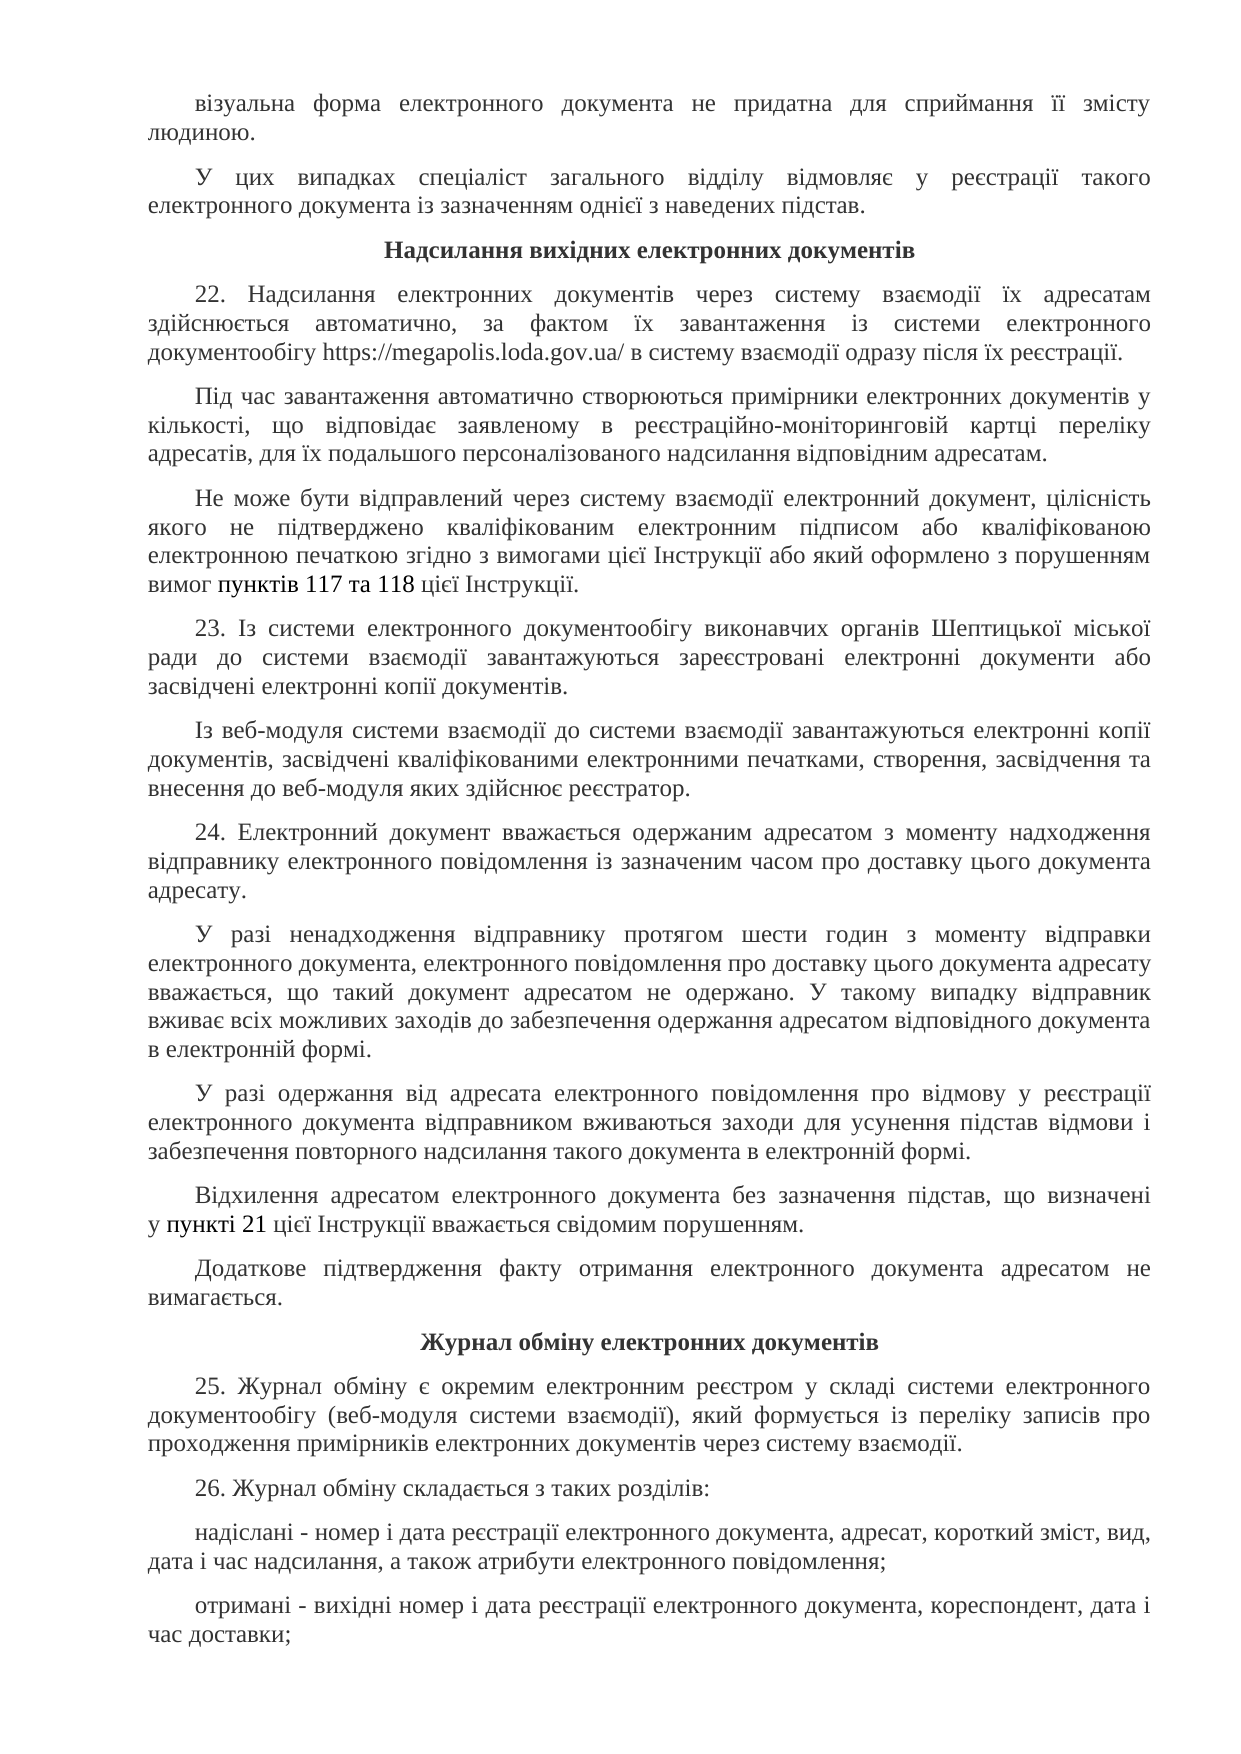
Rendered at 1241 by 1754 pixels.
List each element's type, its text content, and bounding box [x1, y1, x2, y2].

text Із веб-модуля системи взаємодії до системи взаємодії завантажуються електронні копії документів, засвідчені кваліфікованими електронними печатками, створення, засвідчення та внесення до веб-модуля яких здійснює реєстратор. [148, 715, 1152, 802]
text 24. Електронний документ вважається одержаним адресатом з моменту надходження відправнику електронного повідомлення із зазначеним часом про доставку цього документа адресату. [148, 817, 1152, 903]
text Журнал обміну електронних документів [148, 1327, 1152, 1355]
text Відхилення адресатом електронного документа без зазначення підстав, що визначені у пункті 21 цієї Інструкції вважається свідомим порушенням. [148, 1180, 1152, 1238]
text 22. Надсилання електронних документів через систему взаємодії їх адресатам здійснюється автоматично, за фактом їх завантаження із системи електронного документообігу https://megapolis.loda.gov.ua/ в систему взаємодії одразу після їх реєстрації. [148, 279, 1152, 365]
text У разі одержання від адресата електронного повідомлення про відмову у реєстрації електронного документа відправником вживаються заходи для усунення підстав відмови і забезпечення повторного надсилання такого документа в електронній формі. [148, 1078, 1152, 1165]
text Не може бути відправлений через систему взаємодії електронний документ, цілісність якого не підтверджено кваліфікованим електронним підписом або кваліфікованою електронною печаткою згідно з вимогами цієї Інструкції або який оформлено з порушенням вимог пунктів 117 та 118 цієї Інструкції. [148, 483, 1152, 598]
text отримані - вихідні номер і дата реєстрації електронного документа, кореспондент, дата і час доставки; [148, 1590, 1152, 1648]
text Під час завантаження автоматично створюються примірники електронних документів у кількості, що відповідає заявленому в реєстраційно-моніторинговій картці переліку адресатів, для їх подальшого персоналізованого надсилання відповідним адресатам. [148, 381, 1152, 467]
text 26. Журнал обміну складається з таких розділів: [148, 1473, 1152, 1502]
text У цих випадках спеціаліст загального відділу відмовляє у реєстрації такого електронного документа із зазначенням однієї з наведених підстав. [148, 162, 1152, 219]
text Додаткове підтвердження факту отримання електронного документа адресатом не вимагається. [148, 1253, 1152, 1311]
text 23. Із системи електронного документообігу виконавчих органів Шептицької міської ради до системи взаємодії завантажуються зареєстровані електронні документи або засвідчені електронні копії документів. [148, 613, 1152, 700]
text Надсилання вихідних електронних документів [148, 235, 1152, 263]
text візуальна форма електронного документа не придатна для сприймання її змісту людиною. [148, 88, 1152, 146]
text 25. Журнал обміну є окремим електронним реєстром у складі системи електронного документообігу (веб-модуля системи взаємодії), який формується із переліку записів про проходження примірників електронних документів через систему взаємодії. [148, 1371, 1152, 1457]
text У разі ненадходження відправнику протягом шести годин з моменту відправки електронного документа, електронного повідомлення про доставку цього документа адресату вважається, що такий документ адресатом не одержано. У такому випадку відправник вживає всіх можливих заходів до забезпечення одержання адресатом відповідного документа в електронній формі. [148, 919, 1152, 1063]
text надіслані - номер і дата реєстрації електронного документа, адресат, короткий зміст, вид, дата і час надсилання, а також атрибути електронного повідомлення; [148, 1517, 1152, 1575]
